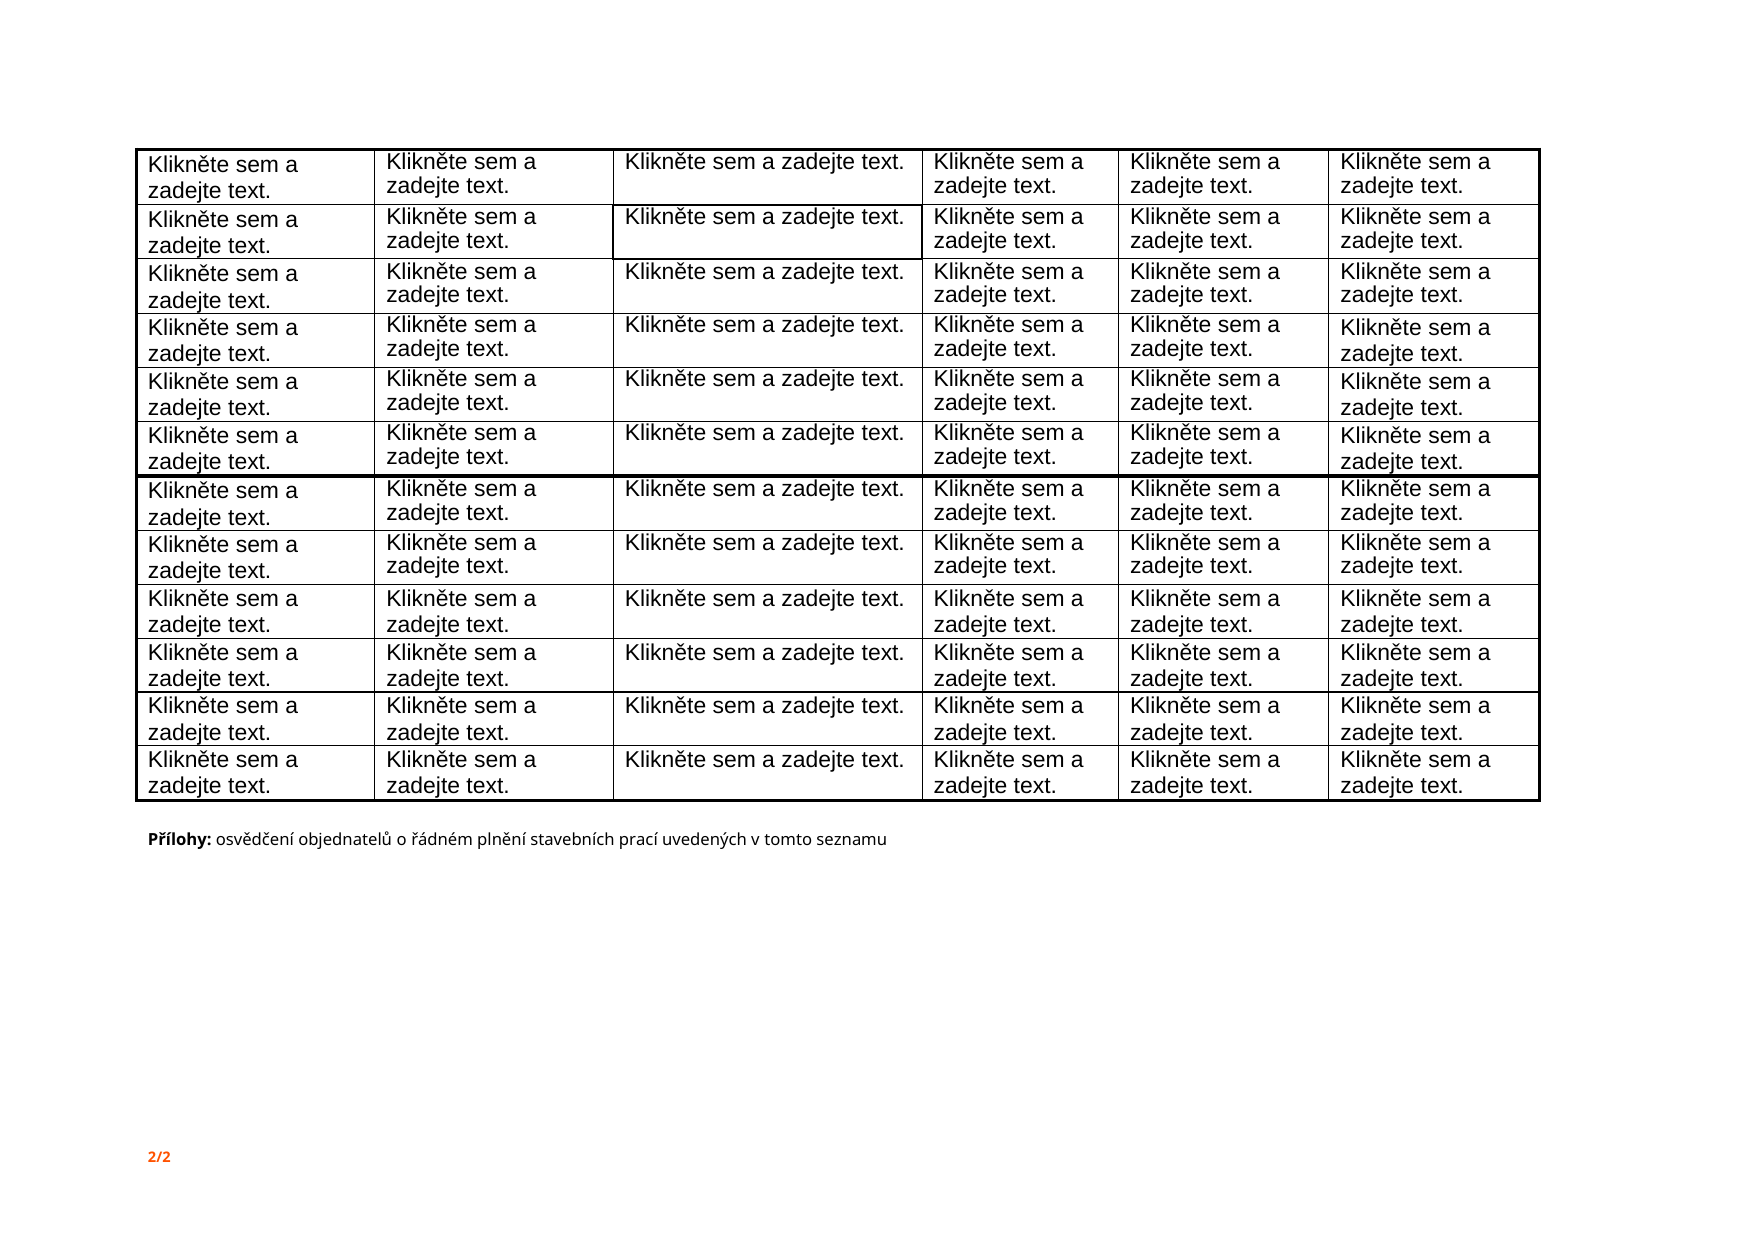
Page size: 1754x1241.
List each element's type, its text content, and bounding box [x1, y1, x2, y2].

text Přílohy: osvědčení objednatelů o řádném plnění stavebních prací uvedených v tomto seznamu [148, 827, 1551, 850]
